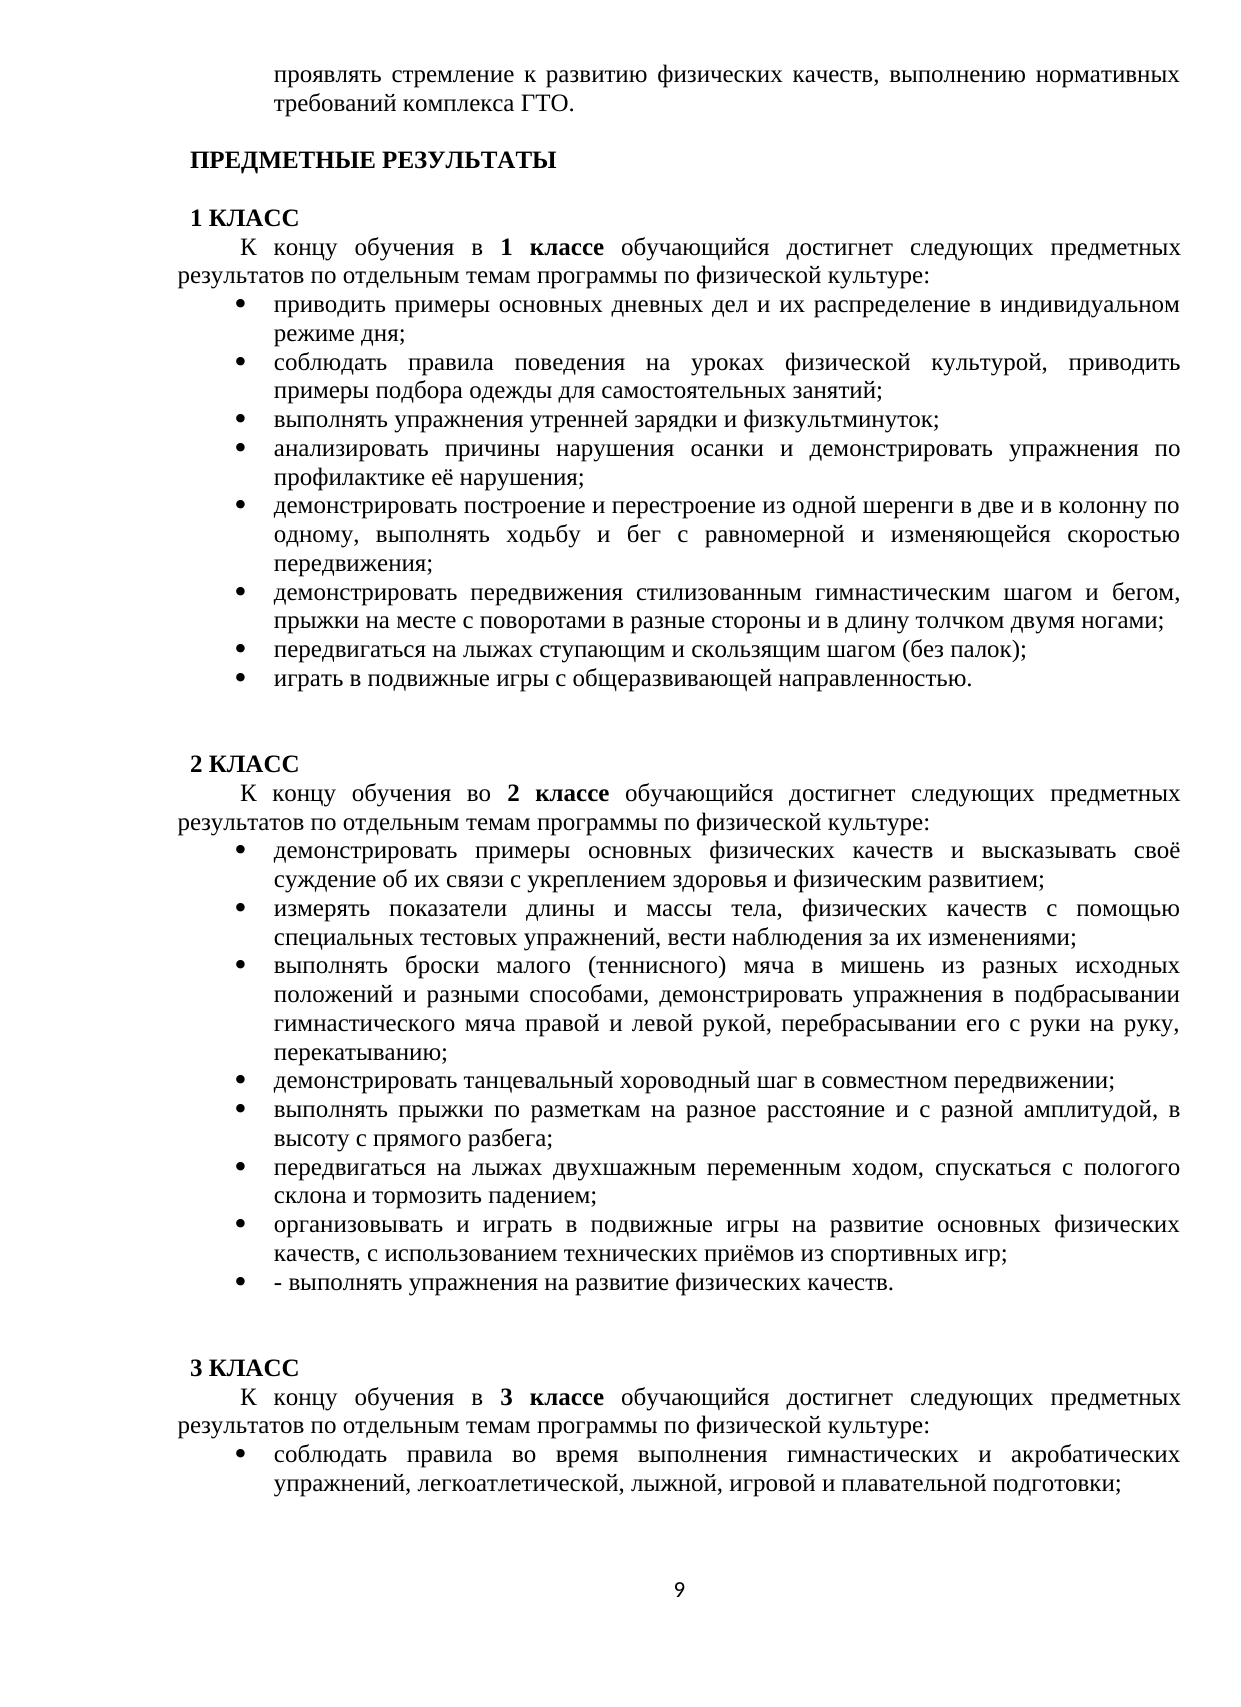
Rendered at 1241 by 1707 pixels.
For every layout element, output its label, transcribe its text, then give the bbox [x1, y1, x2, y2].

list демонстрировать примеры основных физических качеств и высказывать своё суждение об их связи с укреплением здоровья и физическим развитием; [236, 835, 1181, 893]
list играть в подвижные игры с общеразвивающей направленностью. [236, 663, 1181, 692]
list соблюдать правила во время выполнения гимнастических и акробатических упражнений, легкоатлетической, лыжной, игровой и плавательной подготовки; [236, 1439, 1181, 1497]
list демонстрировать танцевальный хороводный шаг в совместном передвижении; [236, 1065, 1181, 1094]
text 2 КЛАСС [190, 749, 1181, 778]
list приводить примеры основных дневных дел и их распределение в индивидуальном режиме дня; [236, 289, 1181, 347]
text К концу обучения в 1 классе обучающийся достигнет следующих предметных результатов по отдельным темам программы по физической культуре: [177, 232, 1181, 289]
list выполнять прыжки по разметкам на разное расстояние и с разной амплитудой, в высоту с прямого разбега; [236, 1094, 1181, 1152]
list организовывать и играть в подвижные игры на развитие основных физических качеств, с использованием технических приёмов из спортивных игр; [236, 1209, 1181, 1267]
text 1 КЛАСС [190, 203, 1181, 232]
text К концу обучения в 3 классе обучающийся достигнет следующих предметных результатов по отдельным темам программы по физической культуре: [177, 1382, 1181, 1439]
list демонстрировать построение и перестроение из одной шеренги в две и в колонну по одному, выполнять ходьбу и бег с равномерной и изменяющейся скоростью передвижения; [236, 490, 1181, 577]
list передвигаться на лыжах двухшажным переменным ходом, спускаться с пологого склона и тормозить падением; [236, 1152, 1181, 1209]
list измерять показатели длины и массы тела, физических качеств с помощью специальных тестовых упражнений, вести наблюдения за их изменениями; [236, 893, 1181, 950]
text 3 КЛАСС [190, 1353, 1181, 1382]
list анализировать причины нарушения осанки и демонстрировать упражнения по профилактике её нарушения; [236, 433, 1181, 490]
list передвигаться на лыжах ступающим и скользящим шагом (без палок); [236, 634, 1181, 663]
text ПРЕДМЕТНЫЕ РЕЗУЛЬТАТЫ [190, 145, 1181, 174]
list - выполнять упражнения на развитие физических качеств. [236, 1267, 1181, 1295]
list соблюдать правила поведения на уроках физической культурой, приводить примеры подбора одежды для самостоятельных занятий; [236, 347, 1181, 404]
text К концу обучения во 2 классе обучающийся достигнет следующих предметных результатов по отдельным темам программы по физической культуре: [177, 778, 1181, 835]
list выполнять упражнения утренней зарядки и физкультминуток; [236, 404, 1181, 433]
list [236, 59, 1181, 117]
list выполнять броски малого (теннисного) мяча в мишень из разных исходных положений и разными способами, демонстрировать упражнения в подбрасывании гимнастического мяча правой и левой рукой, перебрасывании его с руки на руку, перекатыванию; [236, 950, 1181, 1065]
list демонстрировать передвижения стилизованным гимнастическим шагом и бегом, прыжки на месте с поворотами в разные стороны и в длину толчком двумя ногами; [236, 577, 1181, 634]
